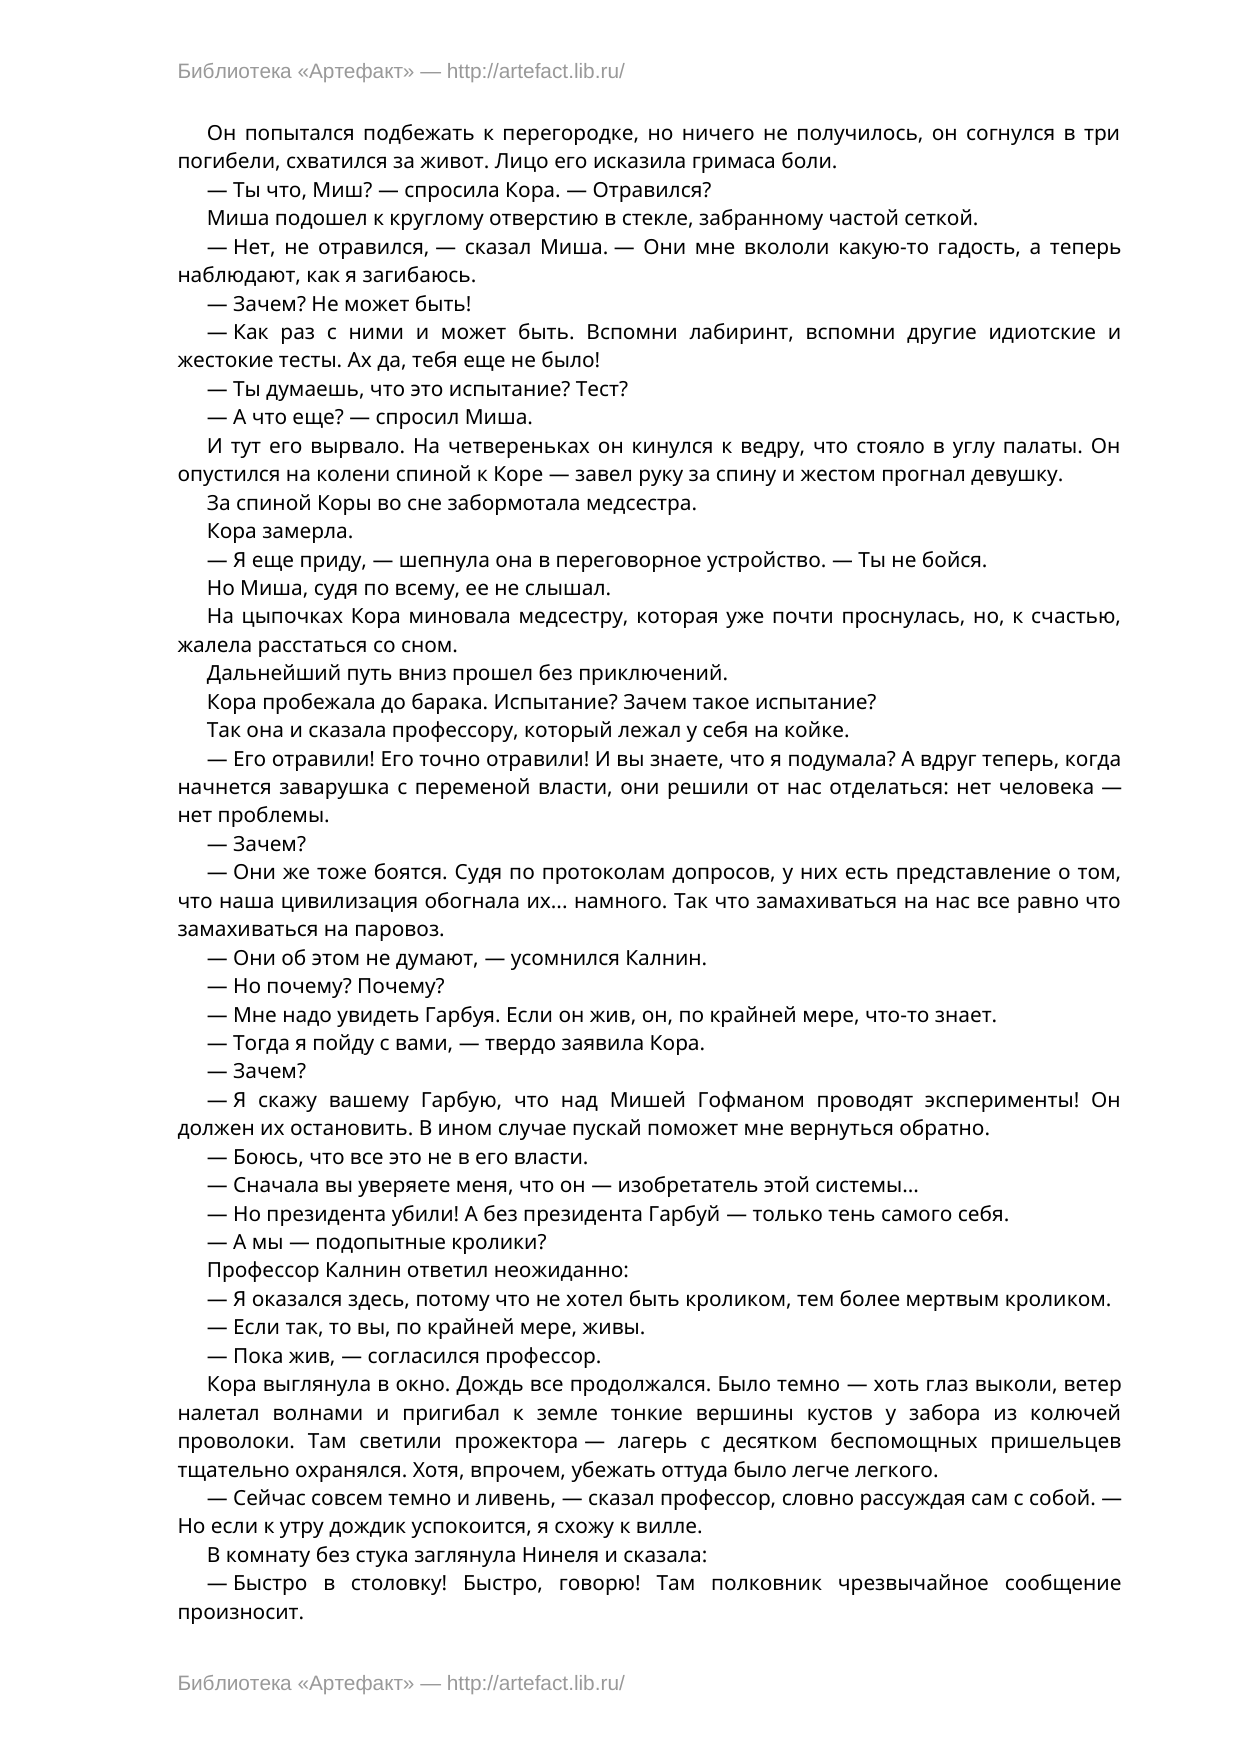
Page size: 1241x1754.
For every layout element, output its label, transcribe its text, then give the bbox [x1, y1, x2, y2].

text За спиной Коры во сне забормотала медсестра. [177, 488, 1122, 516]
text — Но президента убили! А без президента Гарбуй — только тень самого себя. [177, 1199, 1122, 1227]
text Кора пробежала до барака. Испытание? Зачем такое испытание? [177, 687, 1122, 715]
text — Они же тоже боятся. Судя по протоколам допросов, у них есть представление о том, что наша цивилизация обогнала их... намного. Так что замахиваться на нас все равно что замахиваться на паровоз. [177, 857, 1122, 943]
text Так она и сказала профессору, который лежал у себя на койке. [177, 715, 1122, 744]
text — Зачем? [177, 829, 1122, 857]
text — Я еще приду, — шепнула она в переговорное устройство. — Ты не бойся. [177, 545, 1122, 573]
text — А что еще? — спросил Миша. [177, 402, 1122, 431]
text Профессор Калнин ответил неожиданно: [177, 1256, 1122, 1284]
text Но Миша, судя по всему, ее не слышал. [177, 573, 1122, 602]
text — Но почему? Почему? [177, 971, 1122, 1000]
text — Тогда я пойду с вами, — твердо заявила Кора. [177, 1028, 1122, 1057]
text — Мне надо увидеть Гарбуя. Если он жив, он, по крайней мере, что-то знает. [177, 1000, 1122, 1028]
text На цыпочках Кора миновала медсестру, которая уже почти проснулась, но, к счастью, жалела расстаться со сном. [177, 602, 1122, 658]
text Дальнейший путь вниз прошел без приключений. [177, 658, 1122, 687]
text — Как раз с ними и может быть. Вспомни лабиринт, вспомни другие идиотские и жестокие тесты. Ах да, тебя еще не было! [177, 317, 1122, 374]
text — Его отравили! Его точно отравили! И вы знаете, что я подумала? А вдруг теперь, когда начнется заварушка с переменой власти, они решили от нас отделаться: нет человека — нет проблемы. [177, 744, 1122, 829]
text И тут его вырвало. На четвереньках он кинулся к ведру, что стояло в углу палаты. Он опустился на колени спиной к Коре — завел руку за спину и жестом прогнал девушку. [177, 431, 1122, 488]
text — А мы — подопытные кролики? [177, 1227, 1122, 1256]
text — Быстро в столовку! Быстро, говорю! Там полковник чрезвычайное сообщение произносит. [177, 1568, 1122, 1625]
text — Зачем? [177, 1057, 1122, 1085]
text Кора выглянула в окно. Дождь все продолжался. Было темно — хоть глаз выколи, ветер налетал волнами и пригибал к земле тонкие вершины кустов у забора из колючей проволоки. Там светили прожектора — лагерь с десятком беспомощных пришельцев тщательно охранялся. Хотя, впрочем, убежать оттуда было легче легкого. [177, 1369, 1122, 1483]
text — Если так, то вы, по крайней мере, живы. [177, 1312, 1122, 1341]
text — Нет, не отравился, — сказал Миша. — Они мне вкололи какую-то гадость, а теперь наблюдают, как я загибаюсь. [177, 232, 1122, 289]
text — Ты что, Миш? — спросила Кора. — Отравился? [177, 175, 1122, 203]
text — Я скажу вашему Гарбую, что над Мишей Гофманом проводят эксперименты! Он должен их остановить. В ином случае пускай поможет мне вернуться обратно. [177, 1085, 1122, 1142]
text Миша подошел к круглому отверстию в стекле, забранному частой сеткой. [177, 203, 1122, 232]
text Кора замерла. [177, 516, 1122, 545]
text — Пока жив, — согласился профессор. [177, 1341, 1122, 1369]
text — Я оказался здесь, потому что не хотел быть кроликом, тем более мертвым кроликом. [177, 1284, 1122, 1312]
text — Боюсь, что все это не в его власти. [177, 1142, 1122, 1170]
text В комнату без стука заглянула Нинеля и сказала: [177, 1540, 1122, 1568]
text — Зачем? Не может быть! [177, 289, 1122, 317]
text — Сначала вы уверяете меня, что он — изобретатель этой системы... [177, 1170, 1122, 1199]
text — Сейчас совсем темно и ливень, — сказал профессор, словно рассуждая сам с собой. — Но если к утру дождик успокоится, я схожу к вилле. [177, 1483, 1122, 1540]
text Он попытался подбежать к перегородке, но ничего не получилось, он согнулся в три погибели, схватился за живот. Лицо его исказила гримаса боли. [177, 118, 1122, 175]
text — Ты думаешь, что это испытание? Тест? [177, 374, 1122, 402]
text — Они об этом не думают, — усомнился Калнин. [177, 943, 1122, 971]
